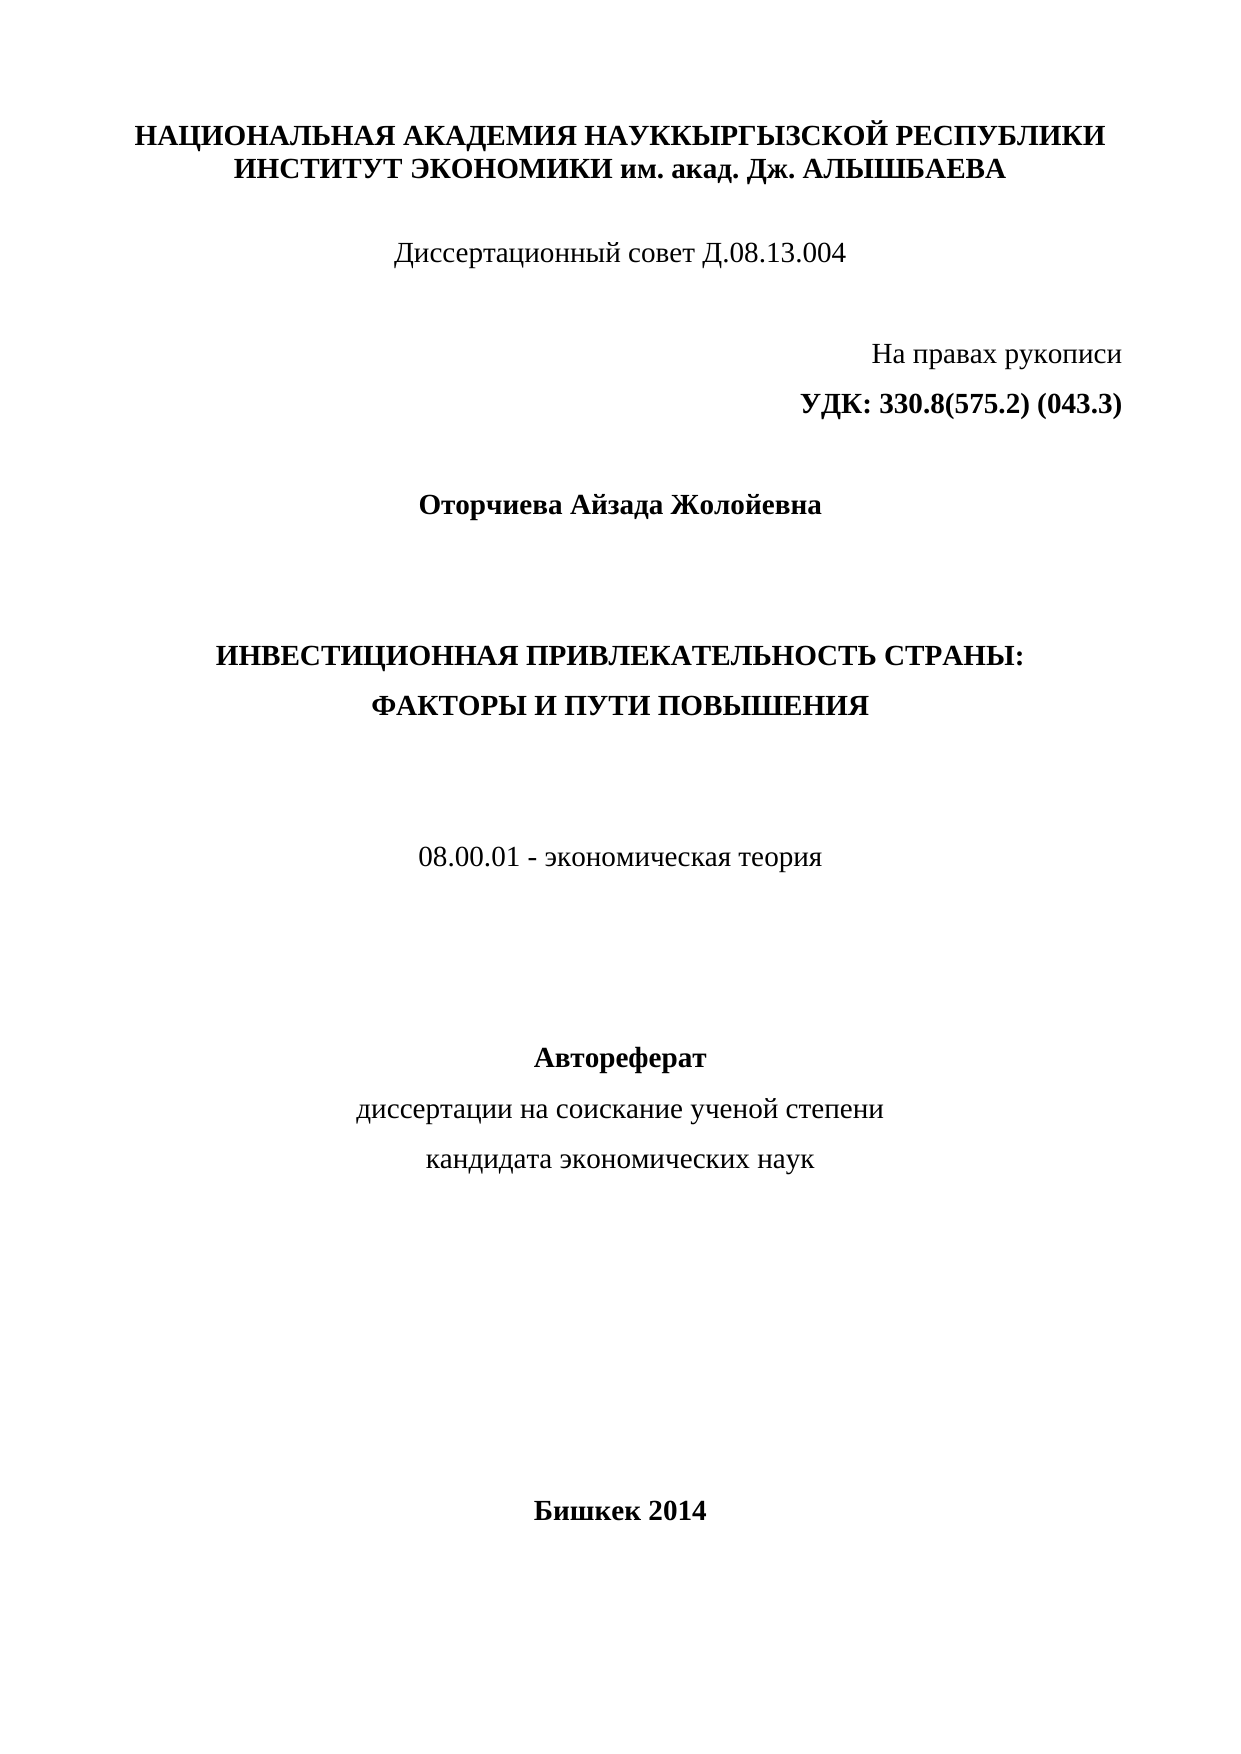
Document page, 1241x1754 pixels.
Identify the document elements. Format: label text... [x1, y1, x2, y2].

text Диссертационный совет Д.08.13.004 [118, 236, 1122, 269]
text ИНВЕСТИЦИОННАЯ ПРИВЛЕКАТЕЛЬНОСТЬ СТРАНЫ: [118, 638, 1122, 672]
text На правах рукописи [118, 336, 1122, 370]
text Бишкек 2014 [118, 1493, 1122, 1527]
text ФАКТОРЫ И ПУТИ ПОВЫШЕНИЯ [118, 688, 1122, 722]
text Оторчиева Айзада Жолойевна [118, 487, 1122, 521]
text УДК: 330.8(575.2) (043.3) [118, 386, 1122, 420]
text НАЦИОНАЛЬНАЯ АКАДЕМИЯ НАУККЫРГЫЗСКОЙ РЕСПУБЛИКИ [118, 118, 1122, 152]
text 08.00.01 - экономическая теория [118, 839, 1122, 873]
text диссертации на соискание ученой степени [118, 1091, 1122, 1124]
text ИНСТИТУТ ЭКОНОМИКИ им. акад. Дж. АЛЫШБАЕВА [118, 152, 1122, 185]
text Автореферат [118, 1041, 1122, 1074]
text кандидата экономических наук [118, 1141, 1122, 1175]
